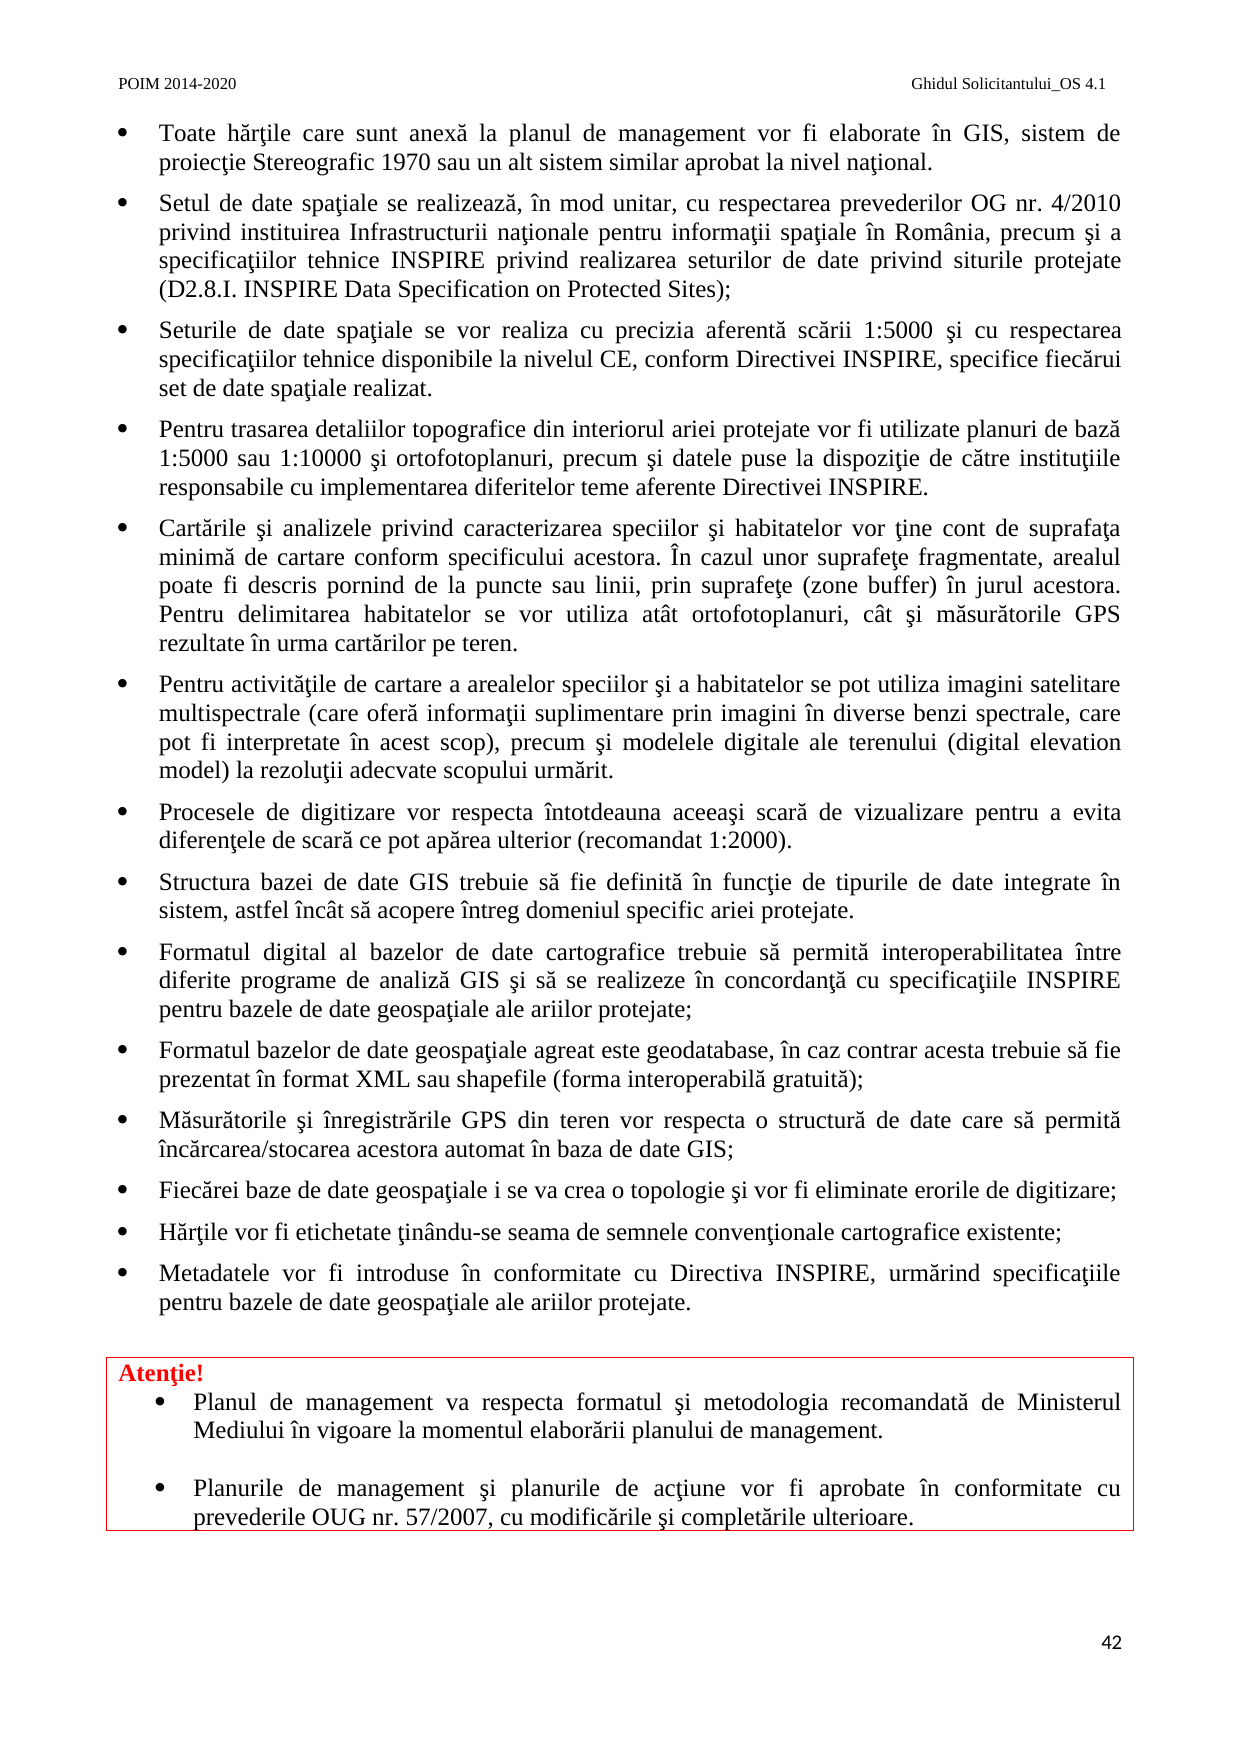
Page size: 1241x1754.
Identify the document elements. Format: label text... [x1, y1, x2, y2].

list Structura bazei de date GIS trebuie să fie definită în funcţie de tipurile de date integrate în sistem, astfel încât să acopere întreg domeniul specific ariei protejate. [118, 867, 1122, 924]
list Formatul bazelor de date geospaţiale agreat este geodatabase, în caz contrar acesta trebuie să fie prezentat în format XML sau shapefile (forma interoperabilă gratuită); [118, 1036, 1122, 1093]
list Hărţile vor fi etichetate ţinându-se seama de semnele convenţionale cartografice existente; [118, 1217, 1122, 1246]
list Metadatele vor fi introduse în conformitate cu Directiva INSPIRE, urmărind specificaţiile pentru bazele de date geospaţiale ale ariilor protejate. [118, 1258, 1122, 1316]
list Pentru trasarea detaliilor topografice din interiorul ariei protejate vor fi utilizate planuri de bază 1:5000 sau 1:10000 şi ortofotoplanuri, precum şi datele puse la dispoziţie de către instituţiile responsabile cu implementarea diferitelor teme aferente Directivei INSPIRE. [118, 414, 1122, 501]
list Seturile de date spaţiale se vor realiza cu precizia aferentă scării 1:5000 şi cu respectarea specificaţiilor tehnice disponibile la nivelul CE, conform Directivei INSPIRE, specifice fiecărui set de date spaţiale realizat. [118, 316, 1122, 402]
list Procesele de digitizare vor respecta întotdeauna aceeaşi scară de vizualizare pentru a evita diferenţele de scară ce pot apărea ulterior (recomandat 1:2000). [118, 797, 1122, 854]
list Fiecărei baze de date geospaţiale i se va crea o topologie şi vor fi eliminate erorile de digitizare; [118, 1176, 1122, 1204]
list Formatul digital al bazelor de date cartografice trebuie să permită interoperabilitatea între diferite programe de analiză GIS şi să se realizeze în concordanţă cu specificaţiile INSPIRE pentru bazele de date geospaţiale ale ariilor protejate; [118, 937, 1122, 1023]
list Setul de date spaţiale se realizează, în mod unitar, cu respectarea prevederilor OG nr. 4/2010 privind instituirea Infrastructurii naţionale pentru informaţii spaţiale în România, precum şi a specificaţiilor tehnice INSPIRE privind realizarea seturilor de date privind siturile protejate (D2.8.I. INSPIRE Data Specification on Protected Sites); [118, 188, 1122, 303]
list Pentru activităţile de cartare a arealelor speciilor şi a habitatelor se pot utiliza imagini satelitare multispectrale (care oferă informaţii suplimentare prin imagini în diverse benzi spectrale, care pot fi interpretate în acest scop), precum şi modelele digitale ale terenului (digital elevation model) la rezoluţii adecvate scopului urmărit. [118, 669, 1122, 784]
list Toate hărţile care sunt anexă la planul de management vor fi elaborate în GIS, sistem de proiecţie Stereografic 1970 sau un alt sistem similar aprobat la nivel naţional. [118, 118, 1122, 176]
table_header Atenţie! Planul de management va respecta formatul şi metodologia recomandată de Ministerul Mediului în vigoare la momentul elaborării planului de management. Planurile de management şi planurile de acţiune vor fi aprobate în conformitate cu prevederile OUG nr. 57/2007, cu modificările şi completările ulterioare. [107, 1358, 1133, 1530]
list Cartările şi analizele privind caracterizarea speciilor şi habitatelor vor ţine cont de suprafaţa minimă de cartare conform specificului acestora. În cazul unor suprafeţe fragmentate, arealul poate fi descris pornind de la puncte sau linii, prin suprafeţe (zone buffer) în jurul acestora. Pentru delimitarea habitatelor se vor utiliza atât ortofotoplanuri, cât şi măsurătorile GPS rezultate în urma cartărilor pe teren. [118, 513, 1122, 657]
list Măsurătorile şi înregistrările GPS din teren vor respecta o structură de date care să permită încărcarea/stocarea acestora automat în baza de date GIS; [118, 1106, 1122, 1163]
